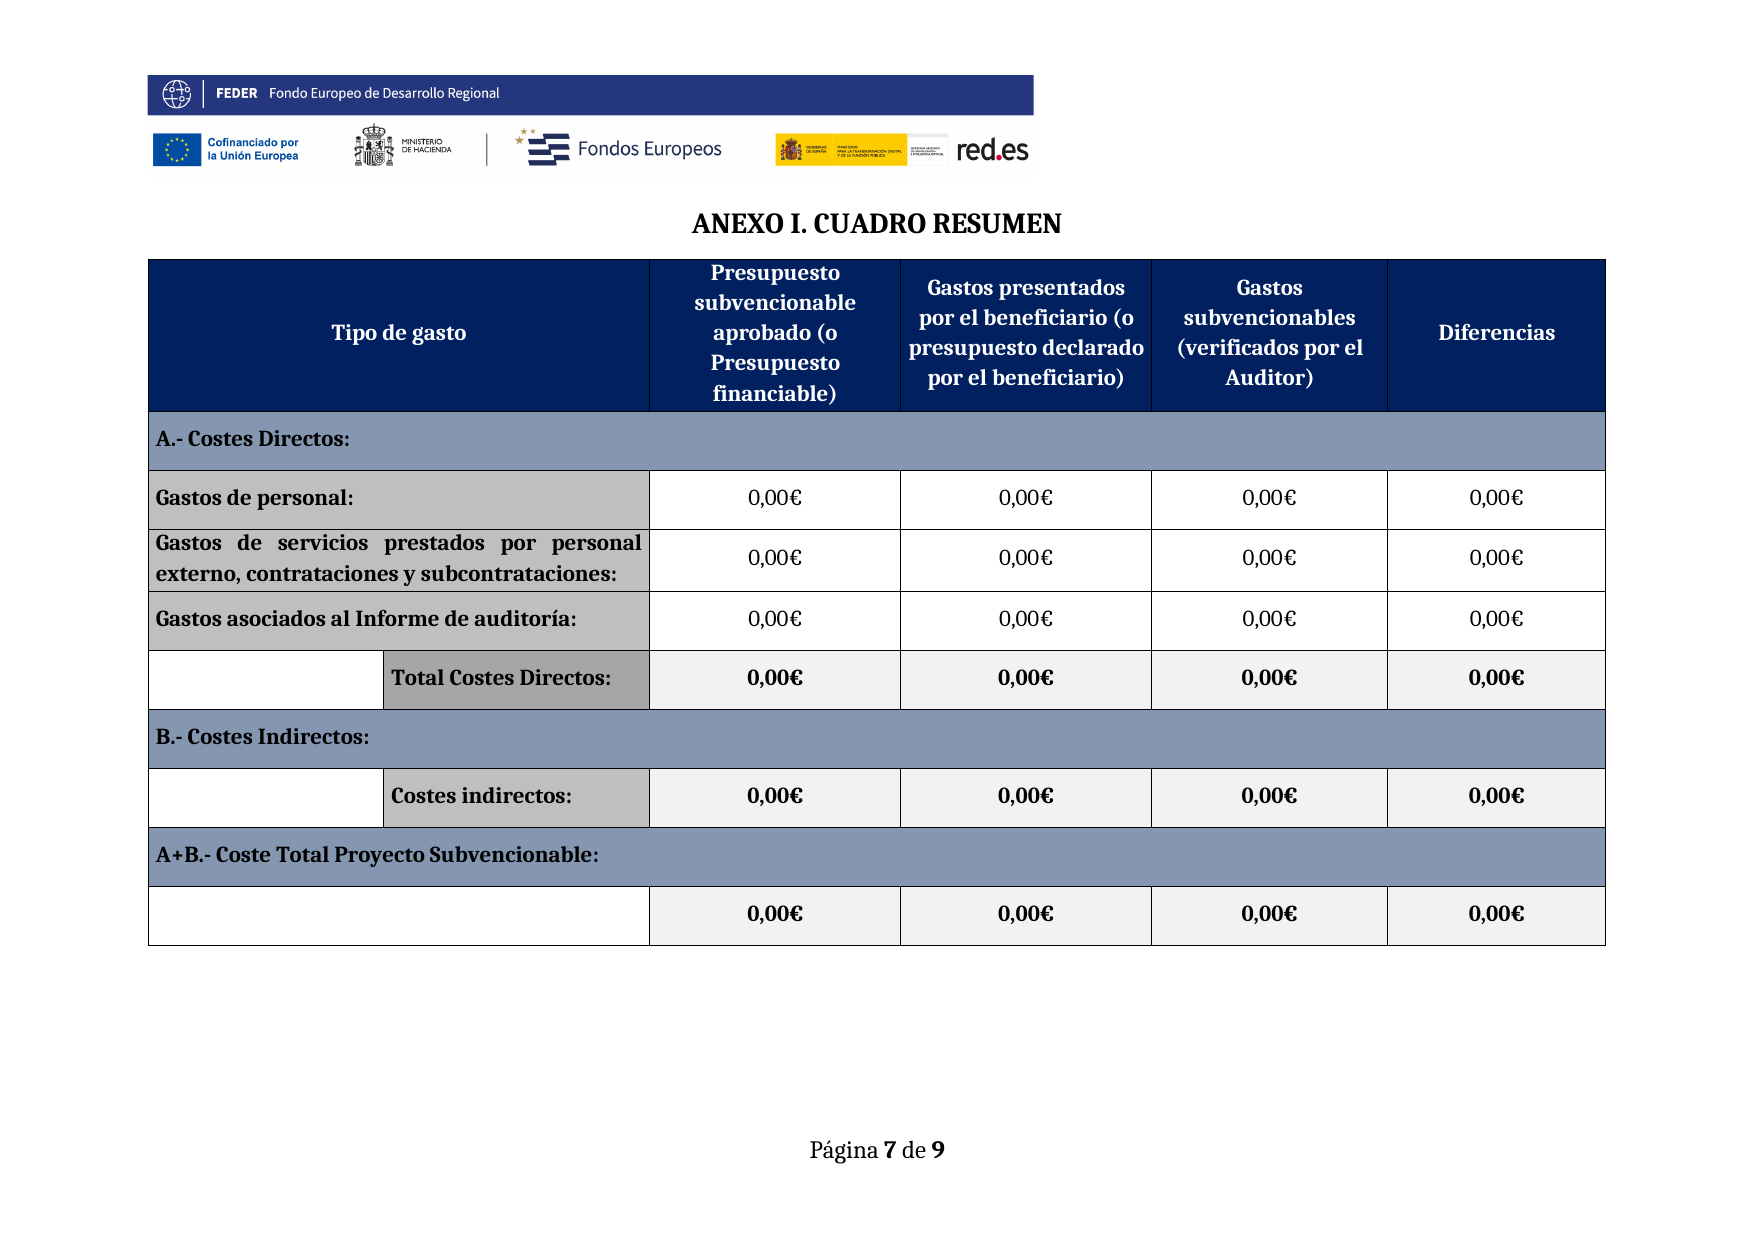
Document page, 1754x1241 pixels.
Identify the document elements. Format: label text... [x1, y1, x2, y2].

table_cell 0,00€ [650, 887, 900, 945]
table_cell 0,00€ [1388, 769, 1605, 827]
table_cell 0,00€ [901, 769, 1151, 827]
table_cell 0,00€ [1388, 887, 1605, 945]
table_cell [149, 887, 649, 945]
table_cell 0,00€ [1152, 769, 1387, 827]
table_cell 0,00€ [650, 471, 900, 529]
table_header Gastos subvencionables (verificados por el Auditor) [1152, 260, 1387, 411]
table_cell Gastos de servicios prestados por personal externo, contrataciones y subcontrataciones: [149, 530, 649, 591]
table_cell 0,00€ [650, 769, 900, 827]
table_header Tipo de gasto [149, 260, 649, 411]
table_cell 0,00€ [650, 651, 900, 709]
table_cell 0,00€ [1388, 651, 1605, 709]
picture [147, 75, 1034, 179]
table_cell 0,00€ [1152, 530, 1387, 591]
table_cell Costes indirectos: [384, 769, 649, 827]
table_cell Total Costes Directos: [384, 651, 649, 709]
table_cell 0,00€ [901, 530, 1151, 591]
table_cell 0,00€ [901, 887, 1151, 945]
table_cell 0,00€ [650, 592, 900, 650]
text ANEXO I. CUADRO RESUMEN [148, 207, 1606, 241]
table_cell Gastos asociados al Informe de auditoría: [149, 592, 649, 650]
table_cell 0,00€ [1152, 887, 1387, 945]
table_cell 0,00€ [901, 651, 1151, 709]
table_cell 0,00€ [1152, 651, 1387, 709]
table_cell 0,00€ [901, 592, 1151, 650]
table_cell 0,00€ [1152, 471, 1387, 529]
table_cell [149, 651, 383, 709]
table_cell 0,00€ [1152, 592, 1387, 650]
table_cell Gastos de personal: [149, 471, 649, 529]
table_cell 0,00€ [1388, 592, 1605, 650]
table_cell 0,00€ [1388, 530, 1605, 591]
table_header Presupuesto subvencionable aprobado (o Presupuesto financiable) [650, 260, 900, 411]
table_header Diferencias [1388, 260, 1605, 411]
table_cell 0,00€ [901, 471, 1151, 529]
table_cell 0,00€ [1388, 471, 1605, 529]
table_header Gastos presentados por el beneficiario (o presupuesto declarado por el beneficiario) [901, 260, 1151, 411]
table_cell [149, 769, 383, 827]
table_cell A+B.- Coste Total Proyecto Subvencionable: [149, 828, 1605, 886]
table_cell B.- Costes Indirectos: [149, 710, 1605, 768]
table_cell 0,00€ [650, 530, 900, 591]
table_cell A.- Costes Directos: [149, 412, 1605, 470]
